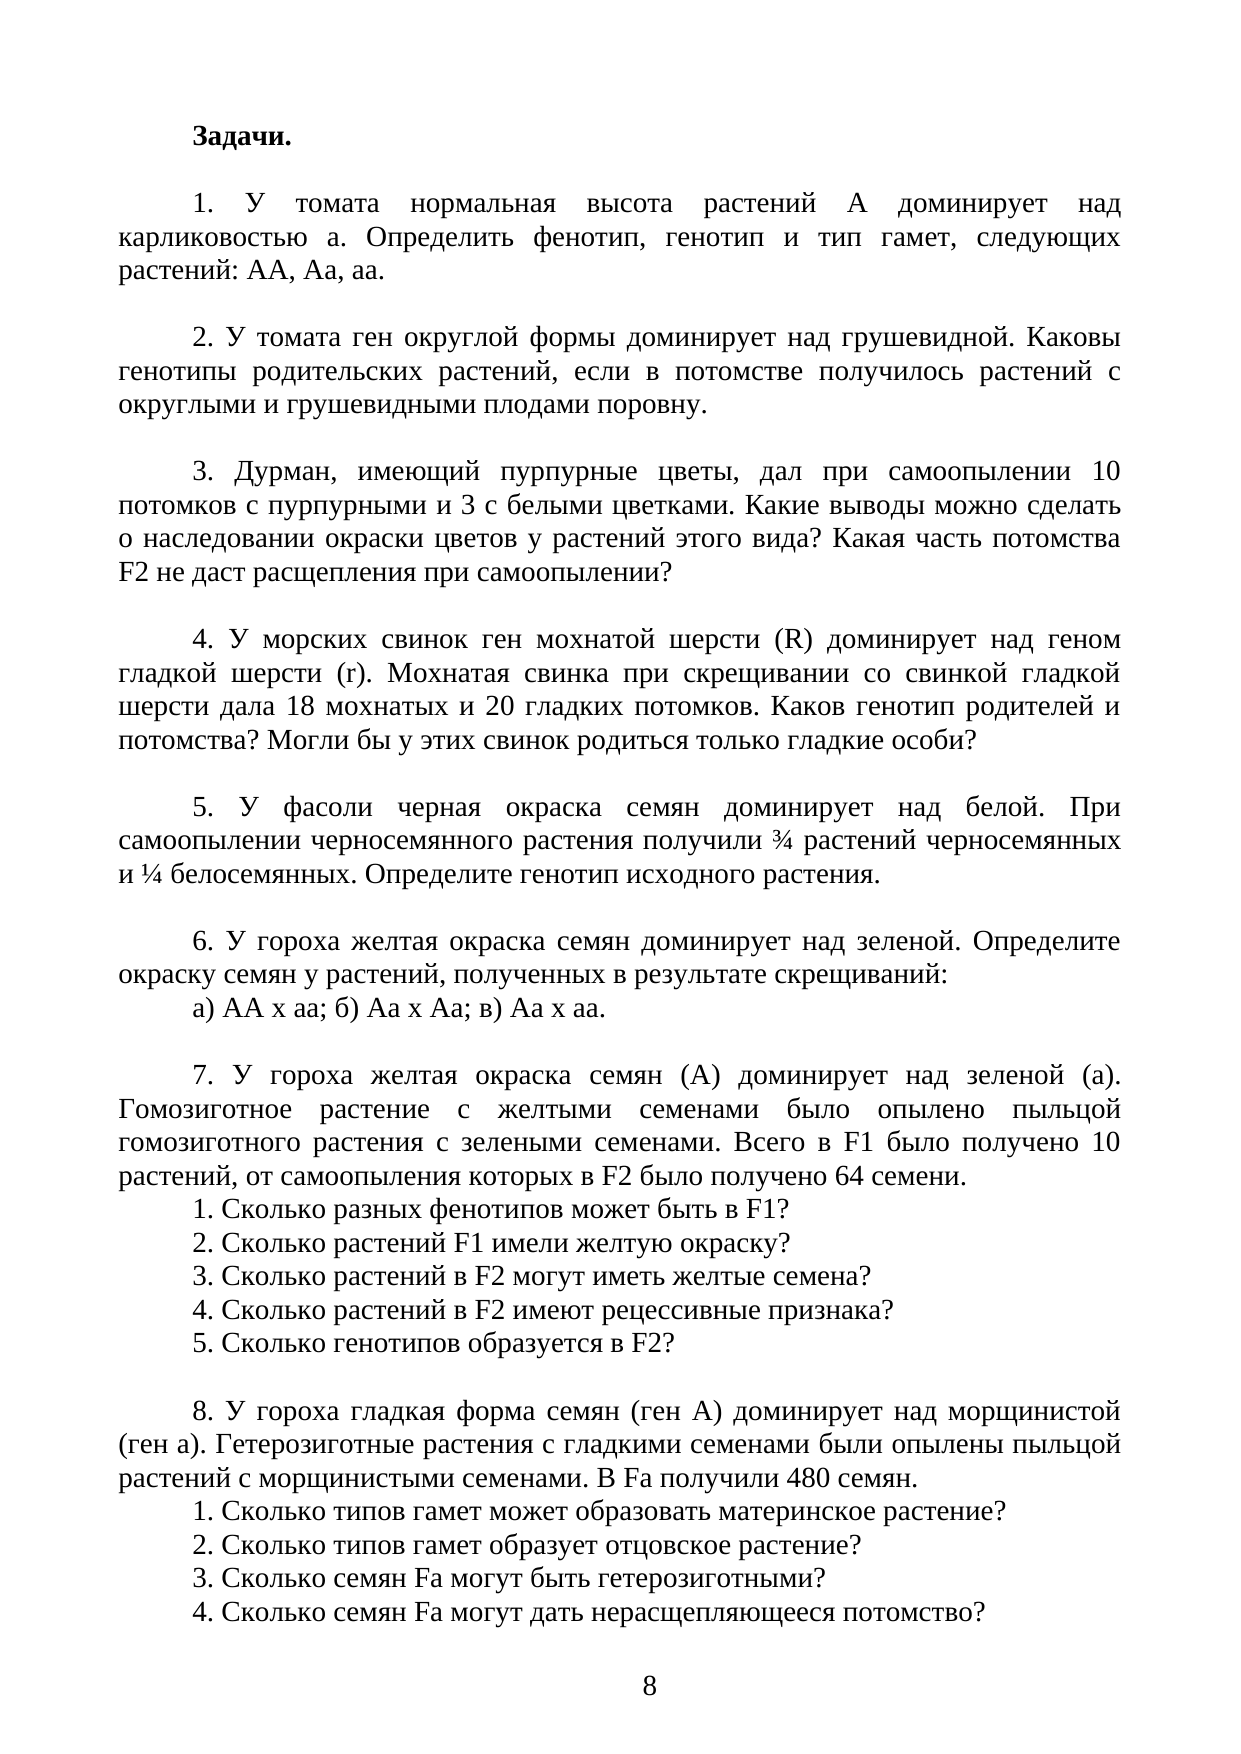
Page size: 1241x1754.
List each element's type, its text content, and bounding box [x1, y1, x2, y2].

text 5. Сколько генотипов образуется в F2? [118, 1326, 1122, 1359]
text 1. У томата нормальная высота растений А доминирует над карликовостью а. Определить фенотип, генотип и тип гамет, следующих растений: АА, Аа, аа. [118, 185, 1122, 286]
text 8. У гороха гладкая форма семян (ген А) доминирует над морщинистой (ген а). Гетерозиготные растения с гладкими семенами были опылены пыльцой растений с морщинистыми семенами. В Fа получили 480 семян. [118, 1393, 1122, 1493]
text Задачи. [118, 118, 1122, 152]
text 4. У морских свинок ген мохнатой шерсти (R) доминирует над геном гладкой шерсти (r). Мохнатая свинка при скрещивании со свинкой гладкой шерсти дала 18 мохнатых и 20 гладких потомков. Каков генотип родителей и потомства? Могли бы у этих свинок родиться только гладкие особи? [118, 621, 1122, 755]
text 3. Сколько семян Fа могут быть гетерозиготными? [118, 1560, 1122, 1594]
text 2. У томата ген округлой формы доминирует над грушевидной. Каковы генотипы родительских растений, если в потомстве получилось растений с округлыми и грушевидными плодами поровну. [118, 319, 1122, 420]
text 6. У гороха желтая окраска семян доминирует над зеленой. Определите окраску семян у растений, полученных в результате скрещиваний: [118, 923, 1122, 990]
text 4. Сколько семян Fа могут дать нерасщепляющееся потомство? [118, 1594, 1122, 1627]
text 4. Сколько растений в F2 имеют рецессивные признака? [118, 1292, 1122, 1326]
text 1. Сколько типов гамет может образовать материнское растение? [118, 1493, 1122, 1527]
text 3. Сколько растений в F2 могут иметь желтые семена? [118, 1258, 1122, 1292]
text 2. Сколько растений F1 имели желтую окраску? [118, 1225, 1122, 1258]
text 1. Сколько разных фенотипов может быть в F1? [118, 1191, 1122, 1225]
text 5. У фасоли черная окраска семян доминирует над белой. При самоопылении черносемянного растения получили ¾ растений черносемянных и ¼ белосемянных. Определите генотип исходного растения. [118, 789, 1122, 889]
text 3. Дурман, имеющий пурпурные цветы, дал при самоопылении 10 потомков с пурпурными и 3 с белыми цветками. Какие выводы можно сделать о наследовании окраски цветов у растений этого вида? Какая часть потомства F2 не даст расщепления при самоопылении? [118, 453, 1122, 588]
text 7. У гороха желтая окраска семян (А) доминирует над зеленой (а). Гомозиготное растение с желтыми семенами было опылено пыльцой гомозиготного растения с зелеными семенами. Всего в F1 было получено 10 растений, от самоопыления которых в F2 было получено 64 семени. [118, 1057, 1122, 1191]
text 2. Сколько типов гамет образует отцовское растение? [118, 1527, 1122, 1560]
text а) АА х аа; б) Аа х Аа; в) Аа х аа. [118, 990, 1122, 1024]
